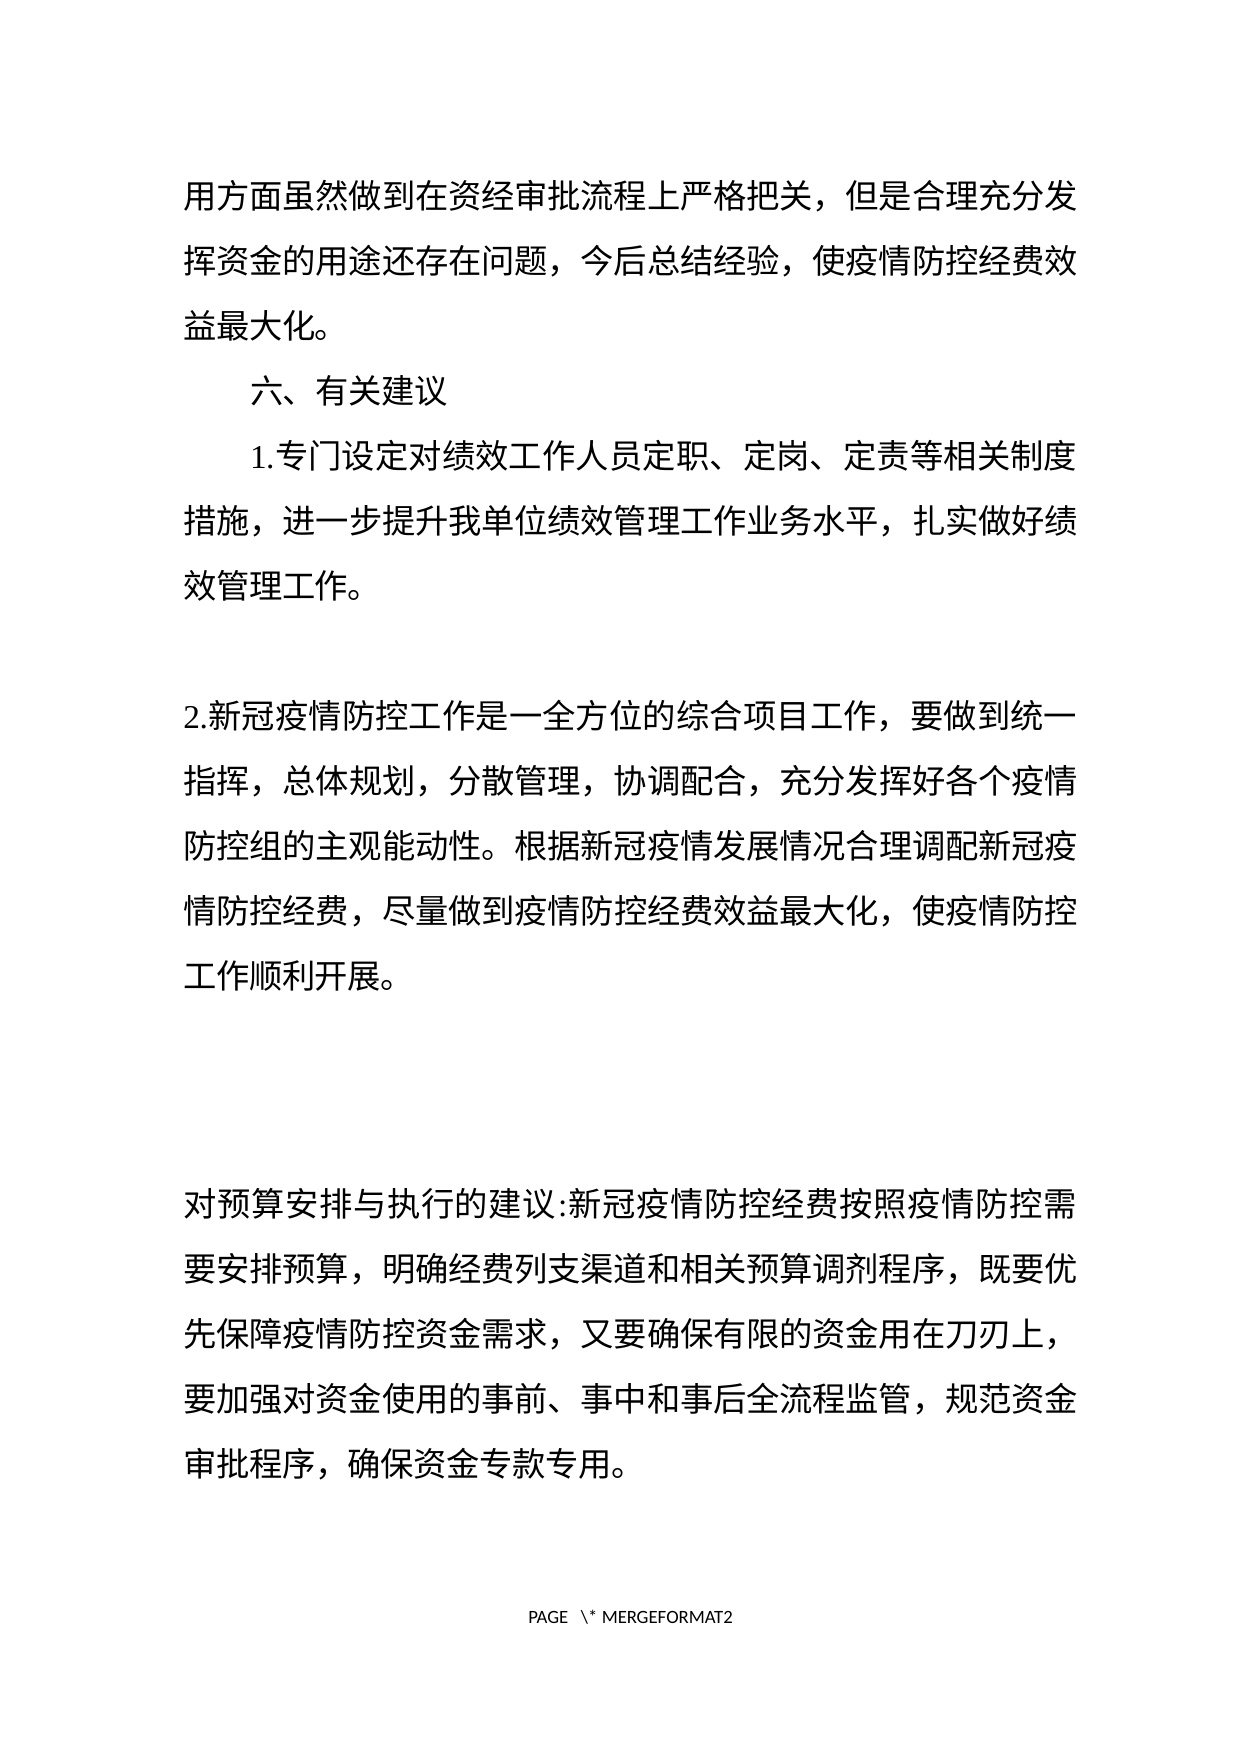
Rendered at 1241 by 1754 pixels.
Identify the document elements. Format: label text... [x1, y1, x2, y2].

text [183, 422, 1078, 1494]
text 六、有关建议 [183, 357, 1078, 422]
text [183, 162, 1078, 357]
